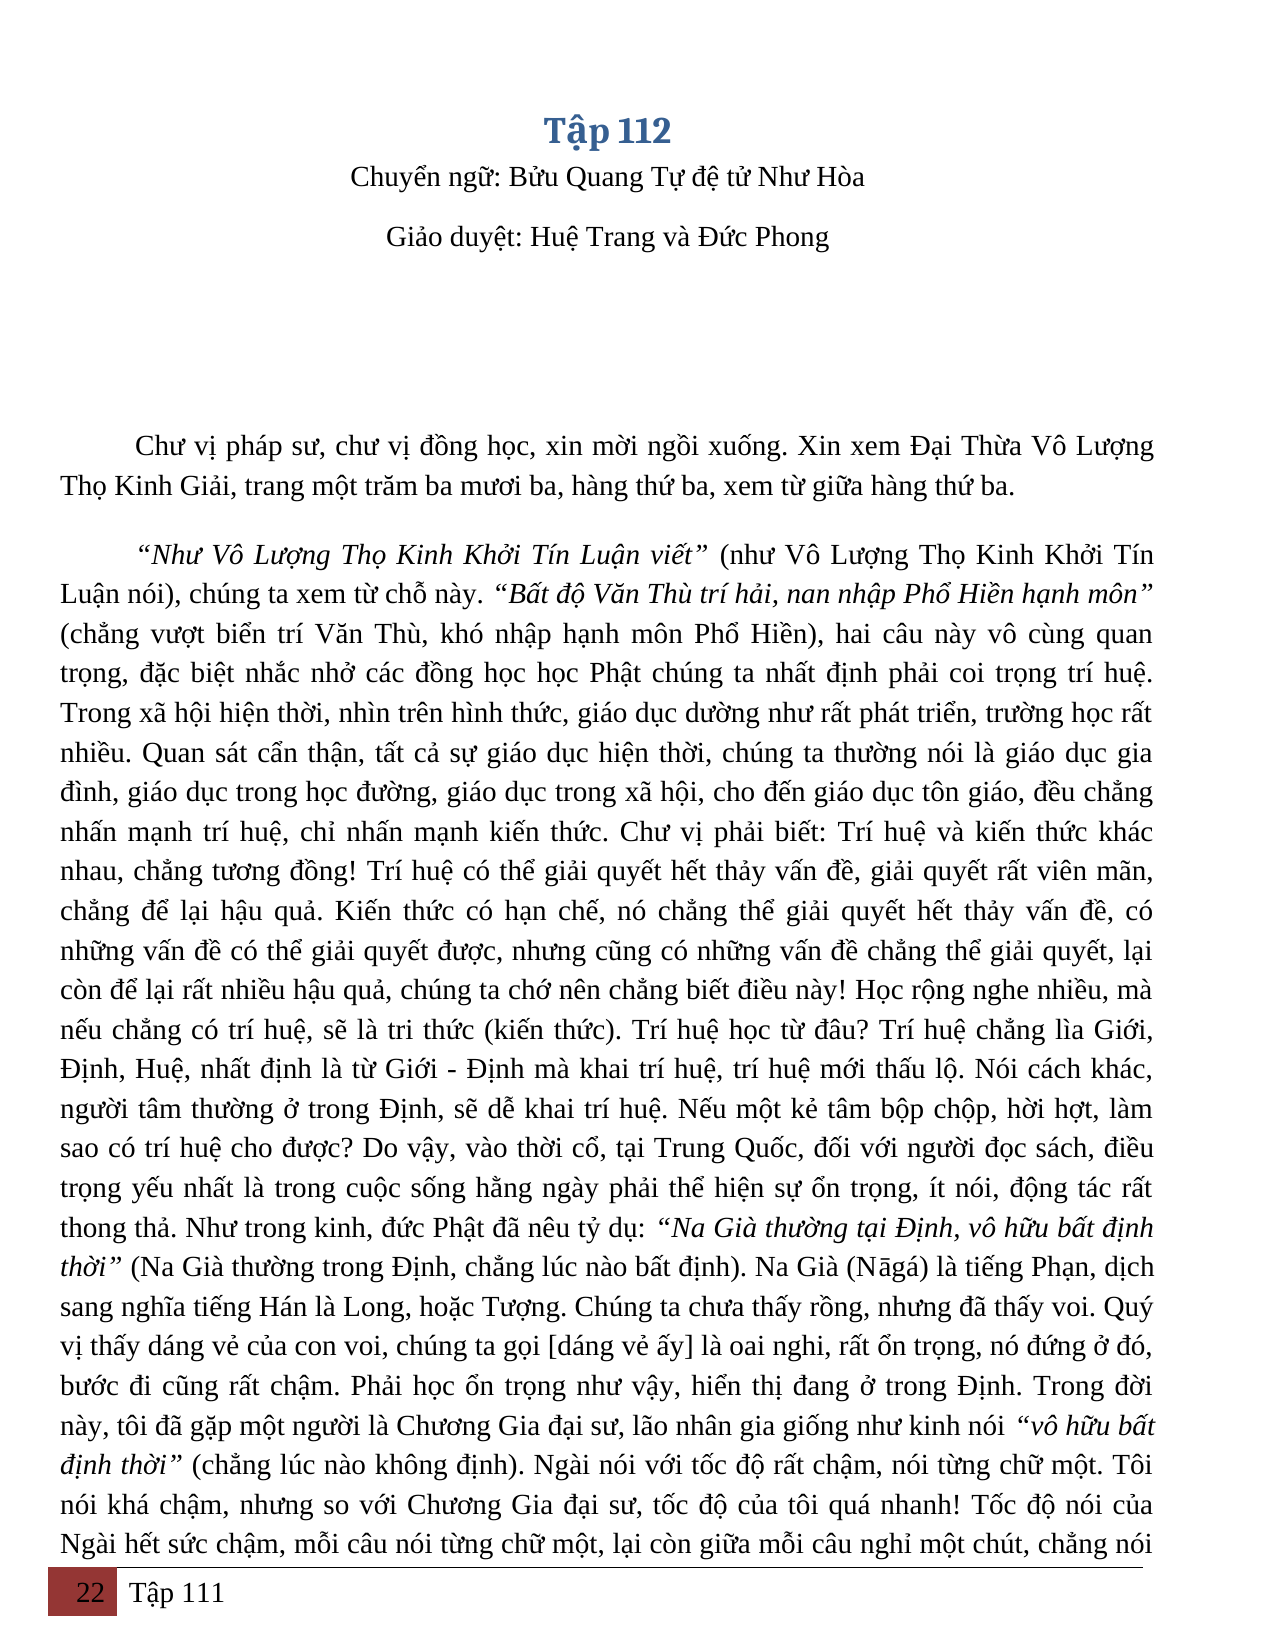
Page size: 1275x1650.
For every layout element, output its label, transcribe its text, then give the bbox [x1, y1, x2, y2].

text Giảo duyệt: Huệ Trang và Đức Phong [60, 219, 1155, 252]
text Chuyển ngữ: Bửu Quang Tự đệ tử Như Hòa [60, 159, 1155, 193]
text Chư vị pháp sư, chư vị đồng học, xin mời ngồi xuống. Xin xem Đại Thừa Vô Lượng Thọ Kinh Giải, trang một trăm ba mươi ba, hàng thứ ba, xem từ giữa hàng thứ ba. [60, 424, 1155, 503]
subtitle Tập 112 [60, 110, 1155, 153]
